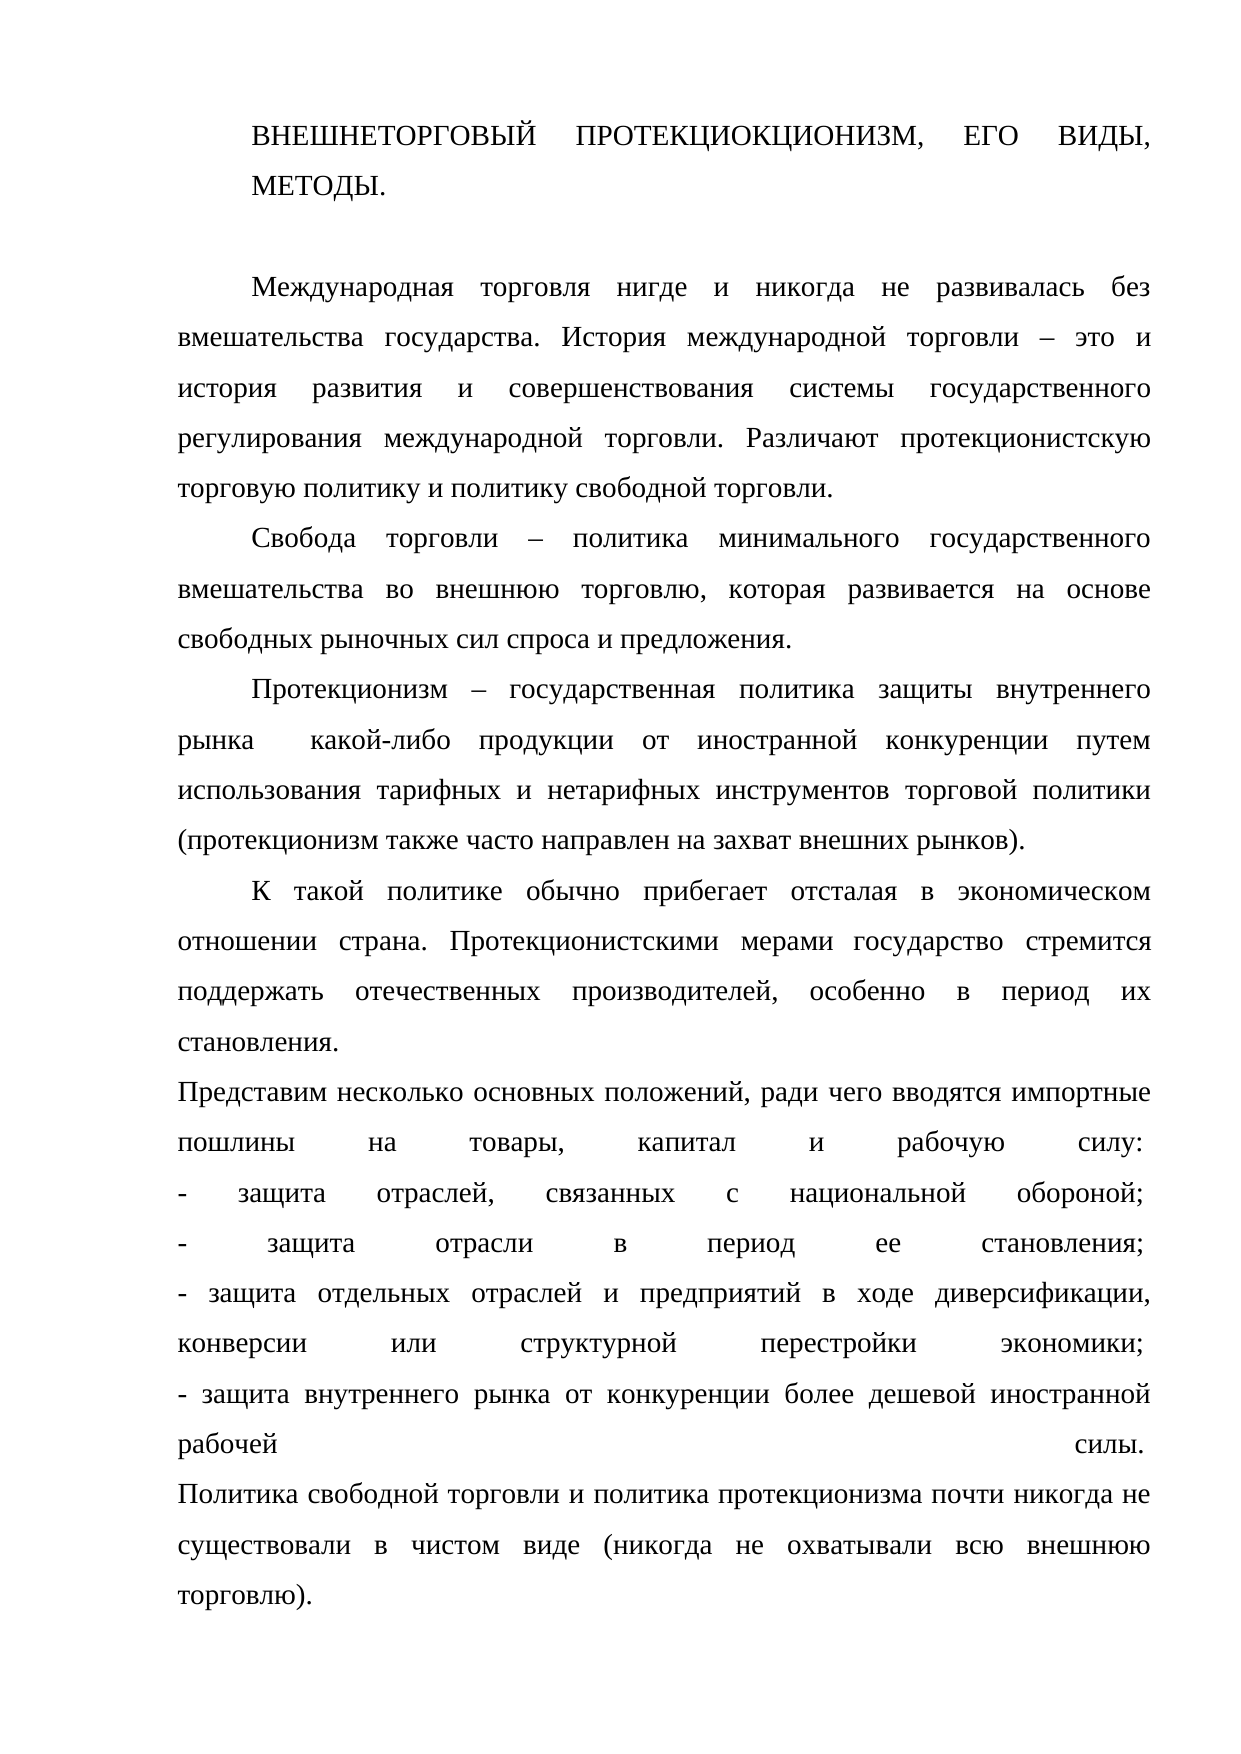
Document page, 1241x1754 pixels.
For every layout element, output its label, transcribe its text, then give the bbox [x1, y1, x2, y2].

text ВНЕШНЕТОРГОВЫЙ ПРОТЕКЦИОКЦИОНИЗМ, ЕГО ВИДЫ, МЕТОДЫ. [251, 118, 1152, 202]
text Международная торговля нигде и никогда не развивалась без вмешательства государства. История международной торговли – это и история развития и совершенствования системы государственного регулирования международной торговли. Различают протекционистскую торговую политику и политику свободной торговли. [177, 269, 1152, 504]
text Свобода торговли – политика минимального государственного вмешательства во внешнюю торговлю, которая развивается на основе свободных рыночных сил спроса и предложения. [177, 521, 1152, 655]
text Протекционизм – государственная политика защиты внутреннего рынка какой-либо продукции от иностранной конкуренции путем использования тарифных и нетарифных инструментов торговой политики (протекционизм также часто направлен на захват внешних рынков). [177, 672, 1152, 856]
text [177, 873, 1152, 1611]
